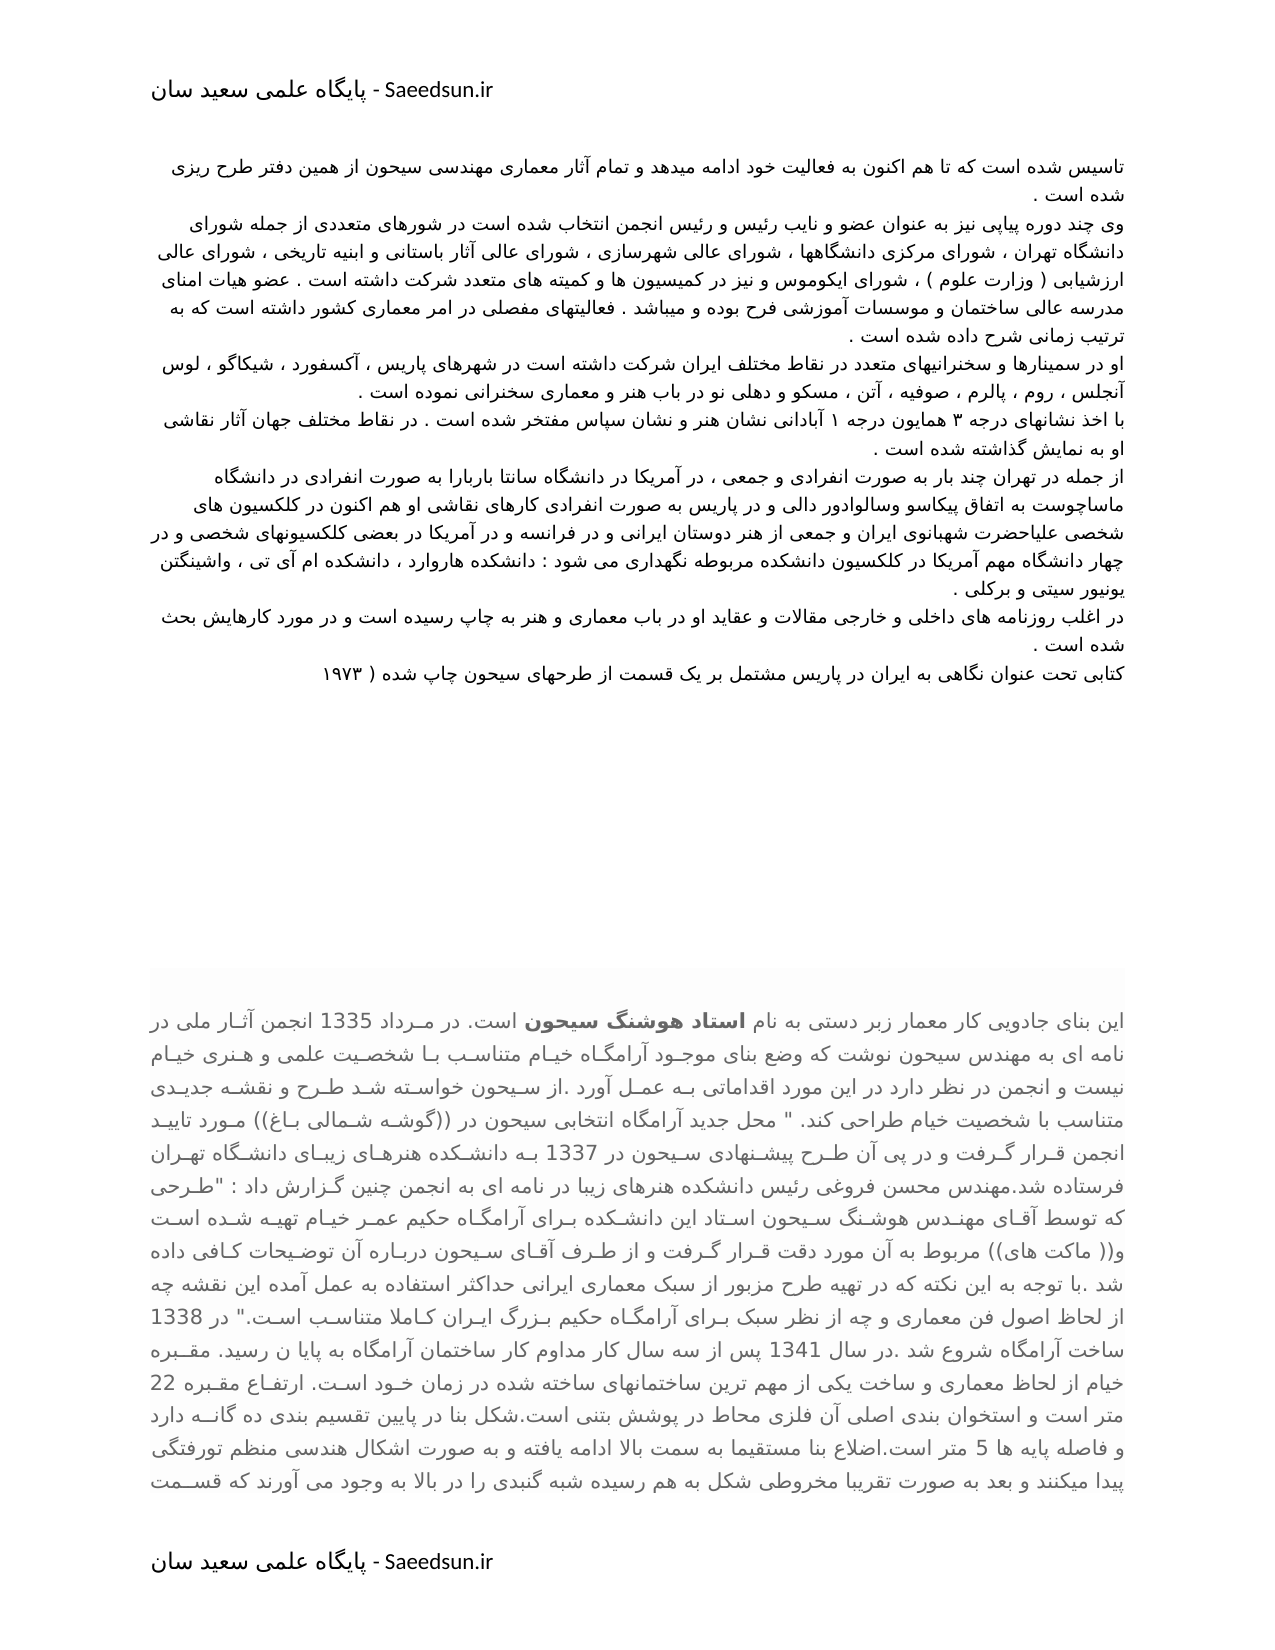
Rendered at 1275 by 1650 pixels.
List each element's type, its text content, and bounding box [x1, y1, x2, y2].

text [150, 968, 1125, 1493]
text وی چند دوره پیاپی نیز به عنوان عضو و نایب رئیس و رئیس انجمن انتخاب شده است در شورهای متعددی از جمله شورای دانشگاه تهران ، شورای مرکزی دانشگاهها ، شورای عالی شهرسازی ، شورای عالی آثار باستانی و ابنیه تاریخی ، شورای عالی ارزشیابی ( وزارت علوم ) ، شورای ایکوموس و نیز در کمیسیون ها و کمیته های متعدد شرکت داشته است . عضو هیات امنای مدرسه عالی ساختمان و موسسات آموزشی فرح بوده و میباشد . فعالیتهای مفصلی در امر معماری کشور داشته است که به ترتیب زمانی شرح داده شده است . [150, 206, 1125, 347]
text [150, 150, 1125, 206]
text او در سمینارها و سخنرانیهای متعدد در نقاط مختلف ایران شرکت داشته است در شهرهای پاریس ، آکسفورد ، شیکاگو ، لوس آنجلس ، روم ، پالرم ، صوفیه ، آتن ، مسکو و دهلی نو در باب هنر و معماری سخنرانی نموده است . [150, 347, 1125, 403]
text در اغلب روزنامه های داخلی و خارجی مقالات و عقاید او در باب معماری و هنر به چاپ رسیده است و در مورد کارهایش بحث شده است . [150, 600, 1125, 656]
text کتابی تحت عنوان نگاهی به ایران در پاریس مشتمل بر یک قسمت از طرحهای سیحون چاپ شده ( ۱۹۷۳ [150, 656, 1125, 684]
text با اخذ نشانهای درجه ۳ همایون درجه ۱ آبادانی نشان هنر و نشان سپاس مفتخر شده است . در نقاط مختلف جهان آثار نقاشی او به نمایش گذاشته شده است . [150, 403, 1125, 459]
text از جمله در تهران چند بار به صورت انفرادی و جمعی ، در آمریکا در دانشگاه سانتا باربارا به صورت انفرادی در دانشگاه ماساچوست به اتفاق پیکاسو وسالوادور دالی و در پاریس به صورت انفرادی کارهای نقاشی او هم اکنون در کلکسیون های شخصی علیاحضرت شهبانوی ایران و جمعی از هنر دوستان ایرانی و در فرانسه و در آمریکا در بعضی کلکسیونهای شخصی و در چهار دانشگاه مهم آمریکا در کلکسیون دانشکده مربوطه نگهداری می شود : دانشکده هاروارد ، دانشکده ام آی تی ، واشینگتن یونیور سیتی و برکلی . [150, 459, 1125, 600]
